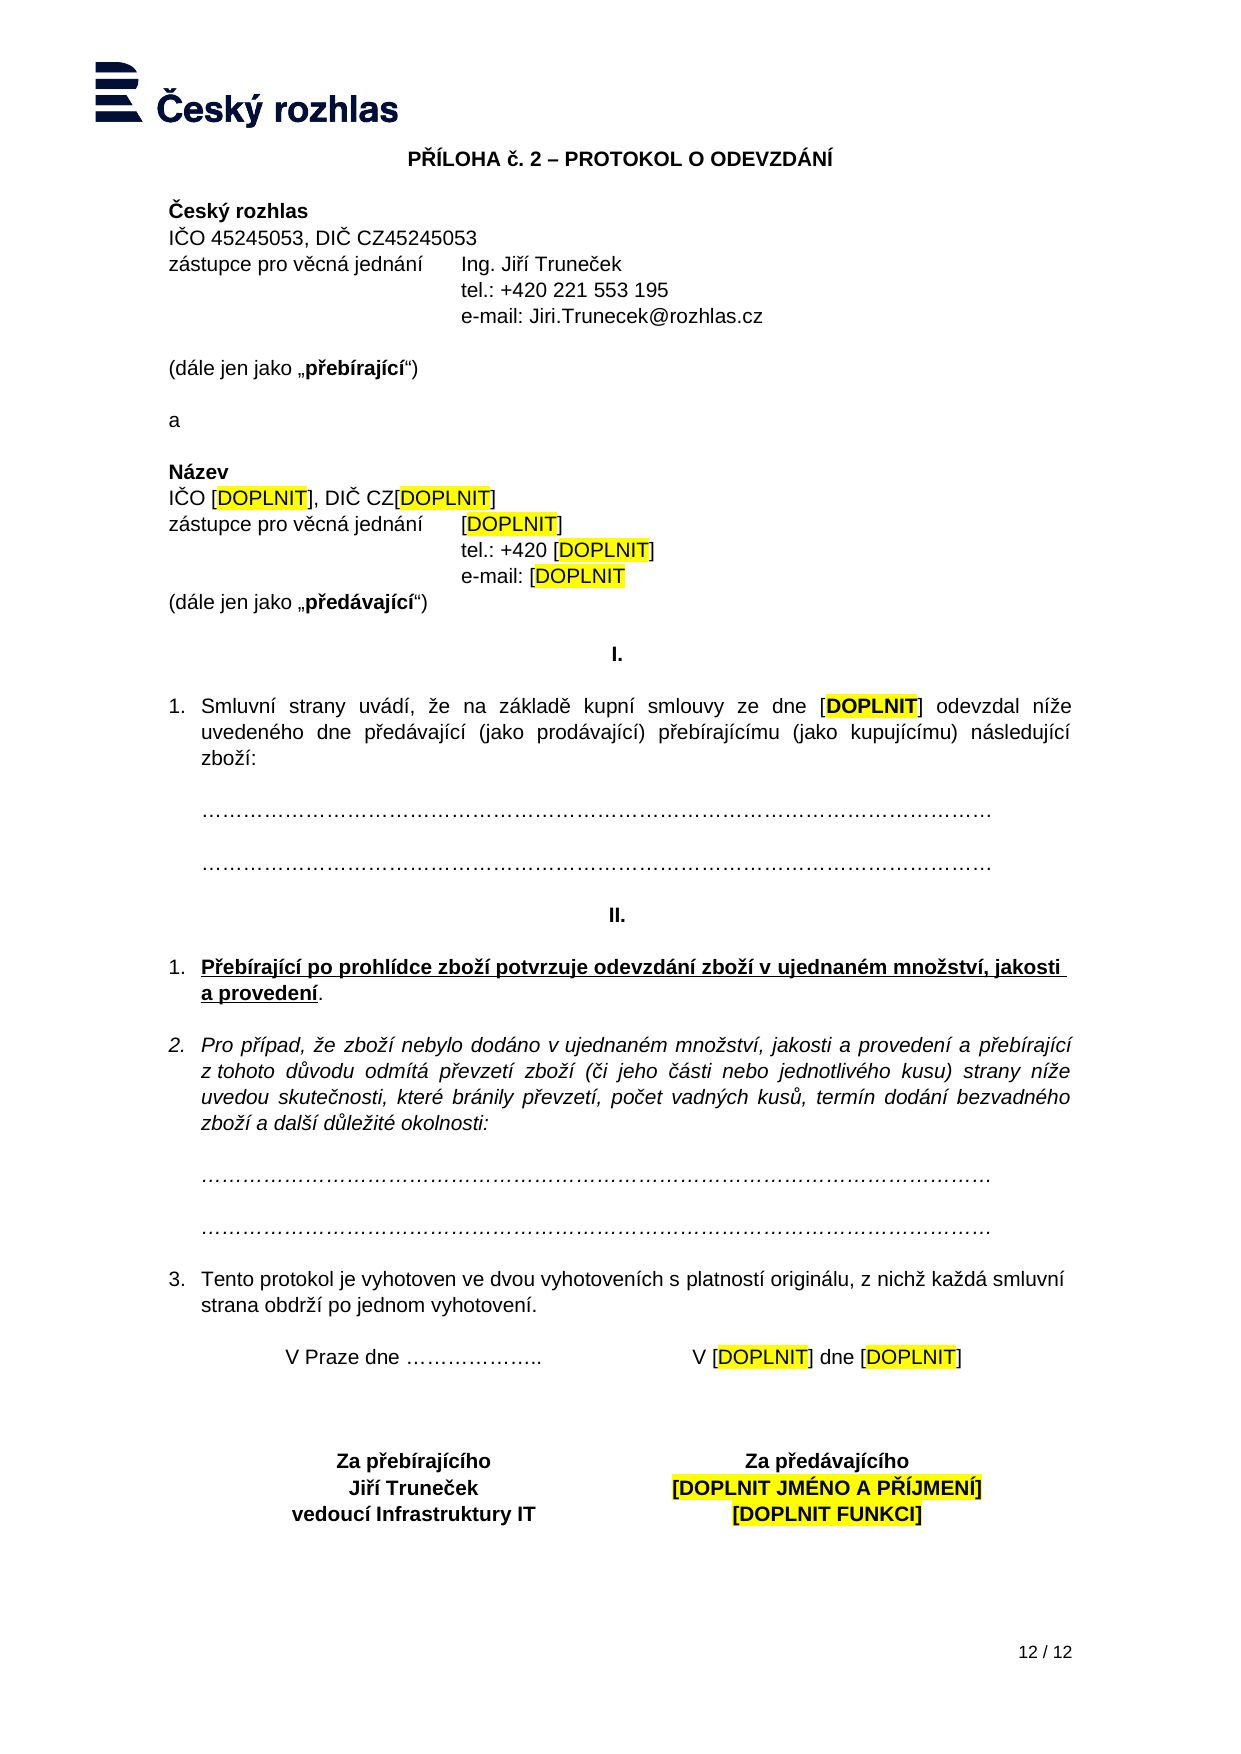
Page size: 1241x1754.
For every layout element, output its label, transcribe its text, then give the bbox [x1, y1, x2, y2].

list Přebírající po prohlídce zboží potvrzuje odevzdání zboží v ujednaném množství, jakosti a provedení. [168, 953, 1072, 1005]
text zástupce pro věcná jednání [DOPLNIT] [168, 511, 1072, 537]
table_cell Za přebírajícího Jiří Truneček vedoucí Infrastruktury IT [207, 1370, 621, 1526]
table_cell Za předávajícího [DOPLNIT JMÉNO A PŘÍJMENÍ] [DOPLNIT FUNKCI] [621, 1370, 1033, 1526]
list Pro případ, že zboží nebylo dodáno v ujednaném množství, jakosti a provedení a přebírající z tohoto důvodu odmítá převzetí zboží (či jeho části nebo jednotlivého kusu) strany níže uvedou skutečnosti, které bránily převzetí, počet vadných kusů, termín dodání bezvadného zboží a další důležité okolnosti: [168, 1031, 1072, 1136]
list Tento protokol je vyhotoven ve dvou vyhotoveních s platností originálu, z nichž každá smluvní strana obdrží po jednom vyhotovení. [168, 1266, 1072, 1318]
subtitle …………………………………………………………………………………………………… [168, 1214, 1072, 1240]
text IČO [DOPLNIT], DIČ CZ[DOPLNIT] [168, 484, 1072, 511]
subtitle …………………………………………………………………………………………………… [168, 1162, 1072, 1188]
list Smluvní strany uvádí, že na základě kupní smlouvy ze dne [DOPLNIT] odevzdal níže uvedeného dne předávající (jako prodávající) přebírajícímu (jako kupujícímu) následující zboží: [168, 693, 1072, 771]
text a [168, 406, 1072, 432]
picture [95, 62, 398, 128]
text (dále jen jako „předávající“) [168, 589, 1072, 615]
text e-mail: [DOPLNIT [168, 563, 1072, 589]
text PŘÍLOHA č. 2 – PROTOKOL O ODEVZDÁNÍ [168, 146, 1072, 172]
list …………………………………………………………………………………………………… [201, 797, 1072, 823]
text Český rozhlas [168, 198, 1072, 224]
list …………………………………………………………………………………………………… [201, 849, 1072, 875]
text Název [168, 458, 1072, 484]
text e-mail: Jiri.Trunecek@rozhlas.cz [168, 302, 1072, 328]
text (dále jen jako „přebírající“) [168, 354, 1072, 380]
text zástupce pro věcná jednání Ing. Jiří Truneček [168, 250, 1072, 276]
text tel.: +420 [DOPLNIT] [168, 537, 1072, 563]
text tel.: +420 221 553 195 [168, 276, 1072, 302]
table_header V [DOPLNIT] dne [DOPLNIT] [621, 1344, 1033, 1370]
text IČO 45245053, DIČ CZ45245053 [168, 224, 1072, 250]
table_header V Praze dne ……………….. [207, 1344, 621, 1370]
